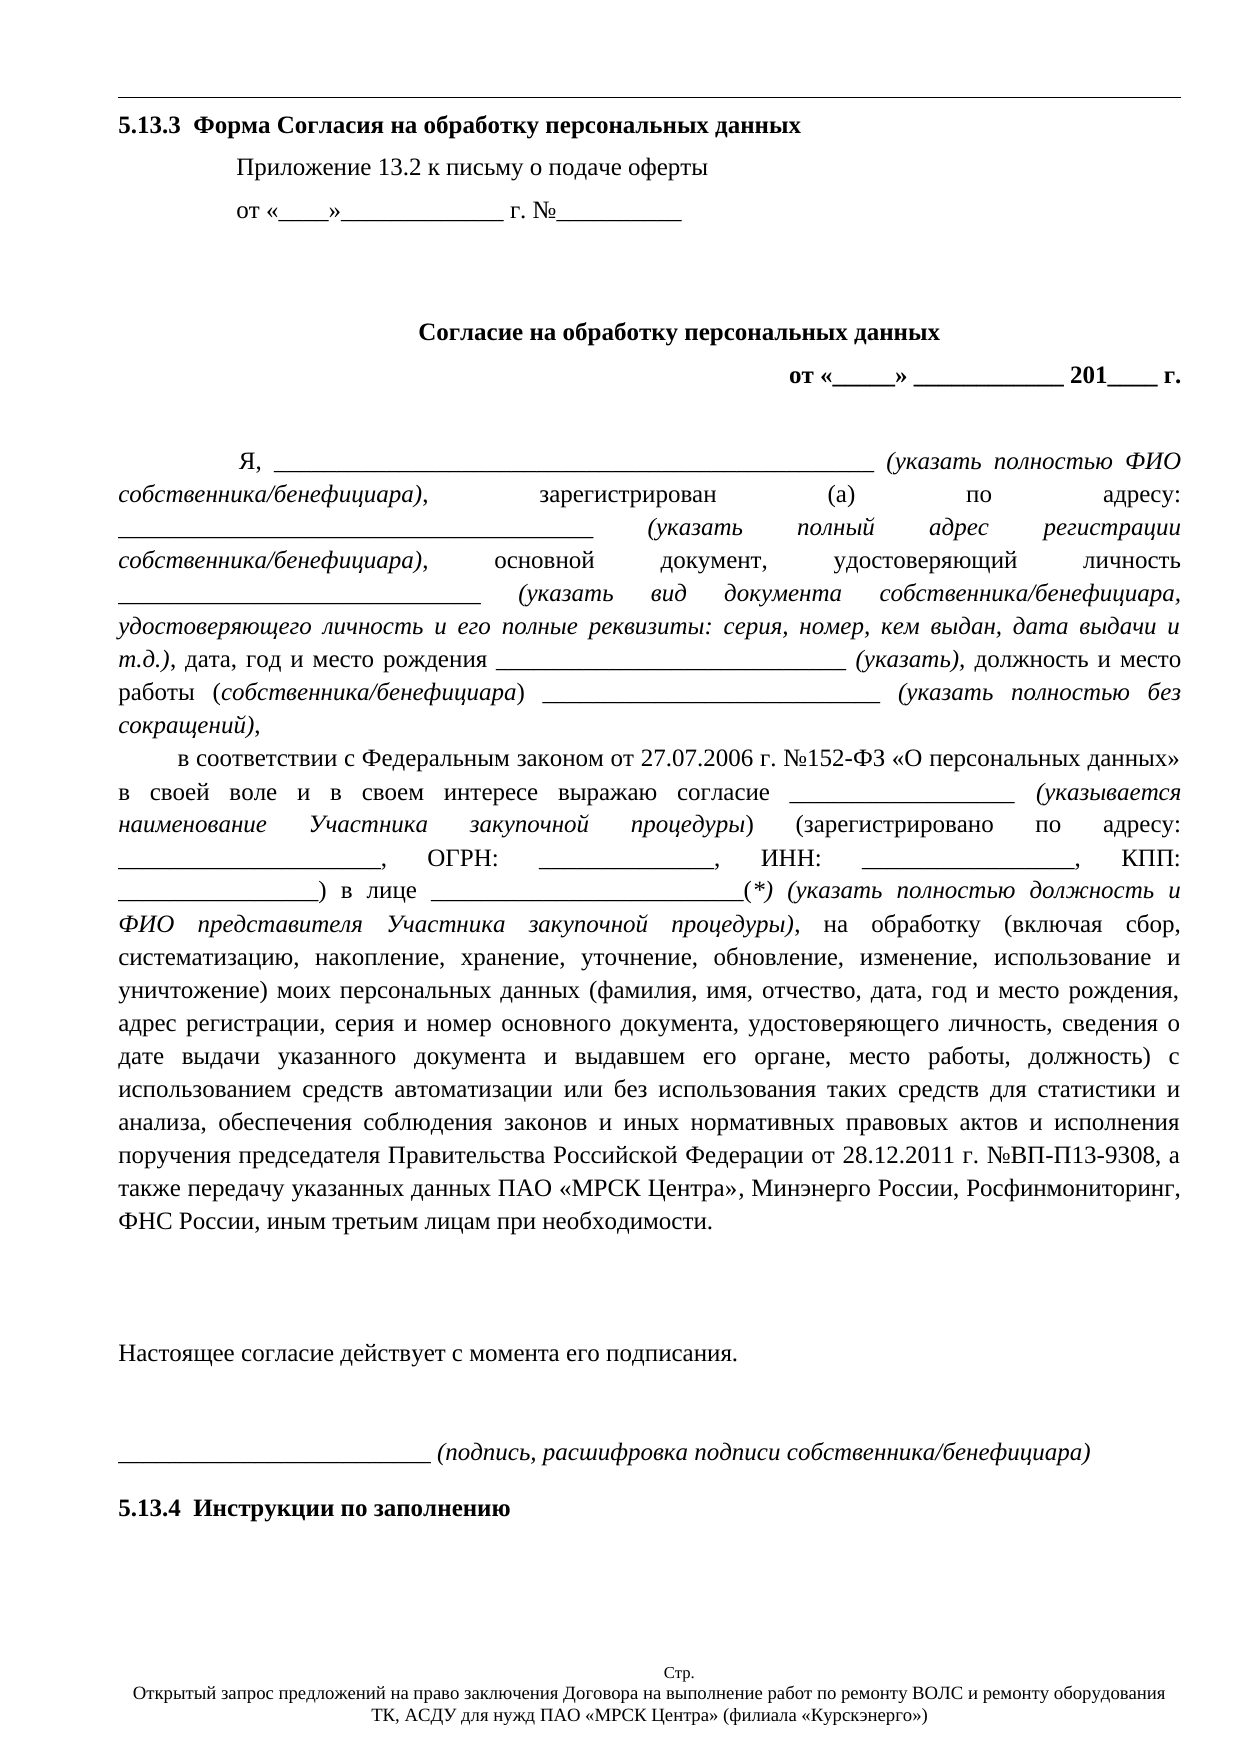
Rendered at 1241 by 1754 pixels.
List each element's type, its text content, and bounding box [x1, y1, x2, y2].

text Приложение 13.2 к письму о подаче оферты от «____»_____________ г. №__________ [236, 152, 1181, 224]
text Я, ________________________________________________ (указать полностью ФИО собственника/бенефициара), зарегистрирован (а) по адресу: ______________________________________ (указать полный адрес регистрации собственника/бенефициара), основной документ, удостоверяющий личность _____________________________ (указать вид документа собственника/бенефициара, удостоверяющего личность и его полные реквизиты: серия, номер, кем выдан, дата выдачи и т.д.), дата, год и место рождения ____________________________ (указать), должность и место работы (собственника/бенефициара) ___________________________ (указать полностью без сокращений), [118, 446, 1181, 739]
text _________________________ (подпись, расшифровка подписи собственника/бенефициара) [118, 1437, 1181, 1466]
subtitle Инструкции по заполнению [118, 1493, 1181, 1521]
subtitle Форма Согласия на обработку персональных данных [118, 111, 1181, 139]
text Согласие на обработку персональных данных [118, 317, 1181, 346]
text Настоящее согласие действует с момента его подписания. [118, 1338, 1181, 1367]
text в соответствии с Федеральным законом от 27.07.2006 г. №152-ФЗ «О персональных данных» в своей воле и в своем интересе выражаю согласие __________________ (указывается наименование Участника закупочной процедуры) (зарегистрировано по адресу: _____________________, ОГРН: ______________, ИНН: _________________, КПП: ________________) в лице _________________________(*) (указать полностью должность и ФИО представителя Участника закупочной процедуры), на обработку (включая сбор, систематизацию, накопление, хранение, уточнение, обновление, изменение, использование и уничтожение) моих персональных данных (фамилия, имя, отчество, дата, год и место рождения, адрес регистрации, серия и номер основного документа, удостоверяющего личность, сведения о дате выдачи указанного документа и выдавшем его органе, место работы, должность) с использованием средств автоматизации или без использования таких средств для статистики и анализа, обеспечения соблюдения законов и иных нормативных правовых актов и исполнения поручения председателя Правительства Российской Федерации от 28.12.2011 г. №ВП-П13-9308, а также передачу указанных данных ПАО «МРСК Центра», Минэнерго России, Росфинмониторинг, ФНС России, иным третьим лицам при необходимости. [118, 743, 1181, 1234]
text от «_____» ____________ 201____ г. [118, 360, 1181, 389]
